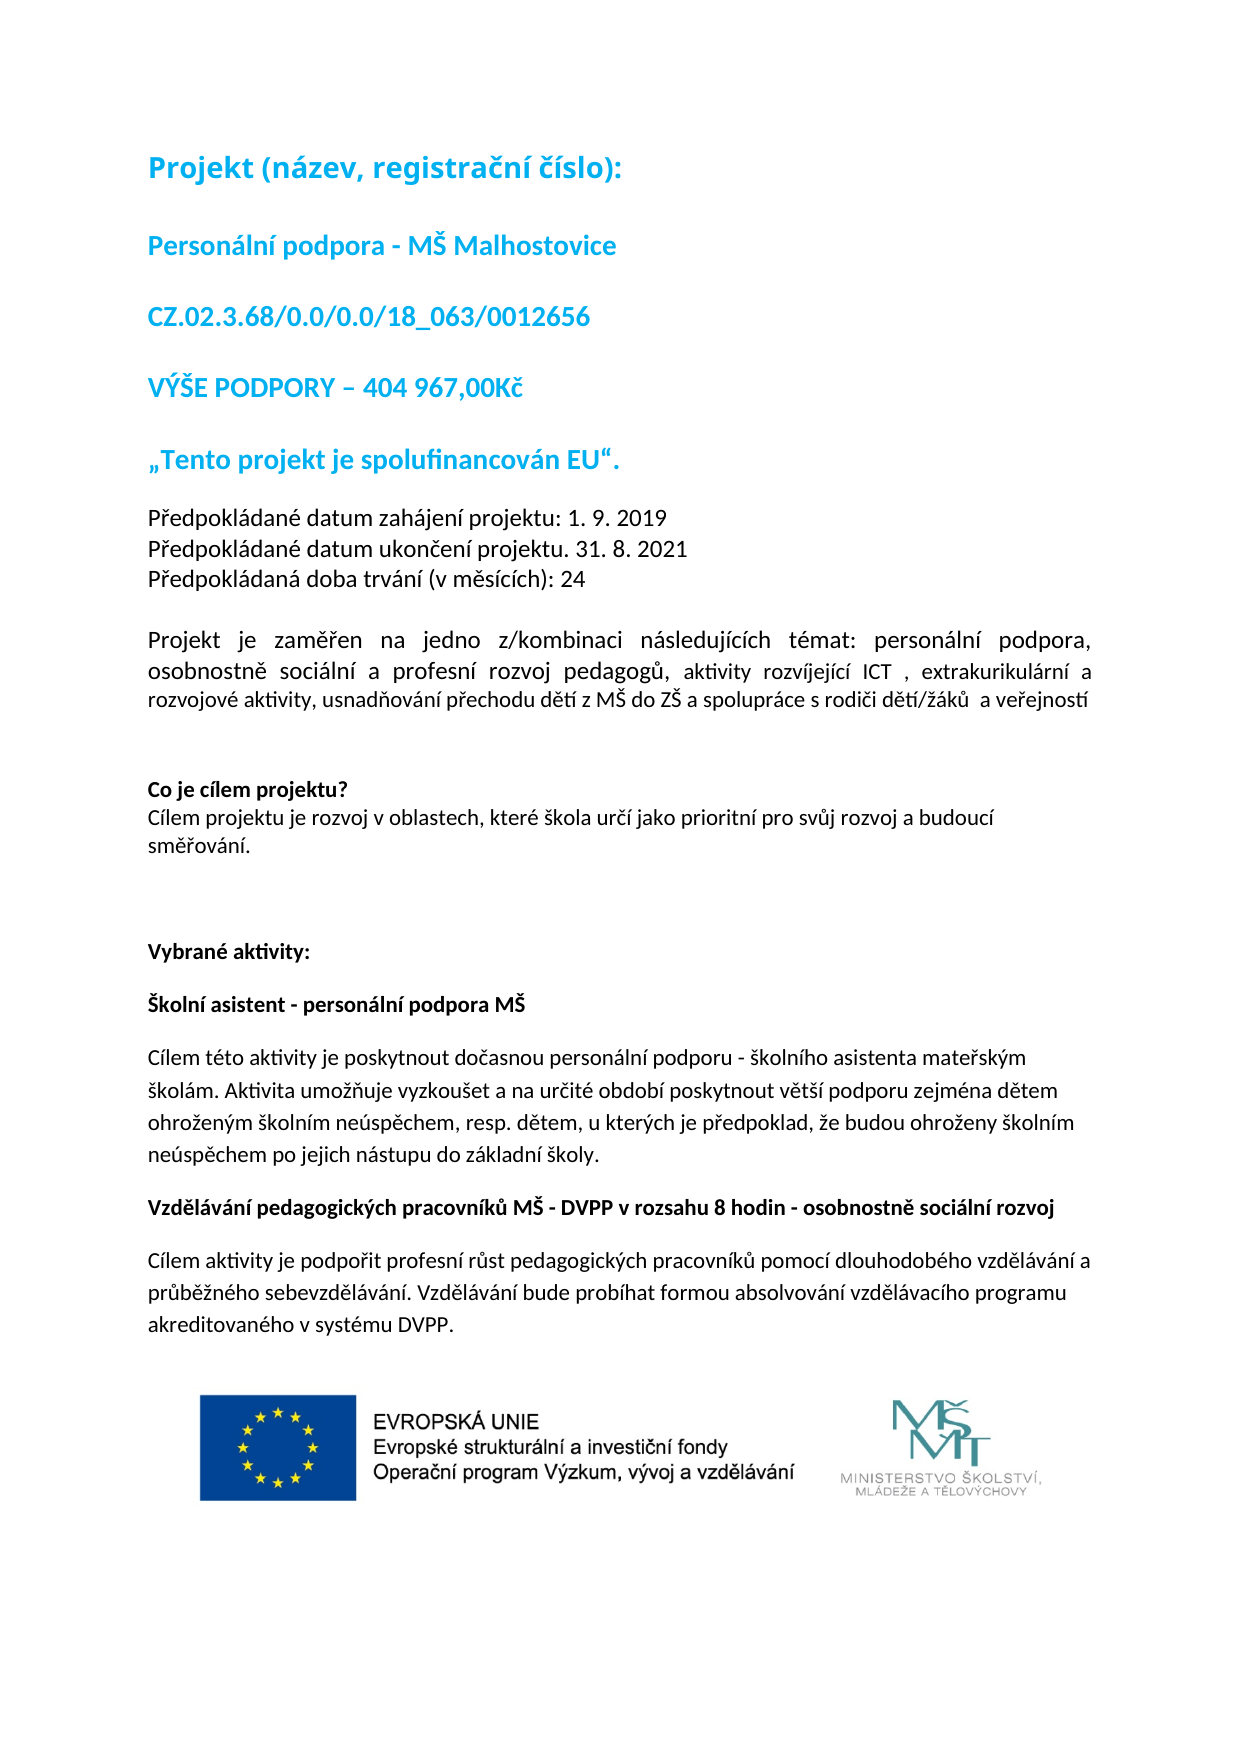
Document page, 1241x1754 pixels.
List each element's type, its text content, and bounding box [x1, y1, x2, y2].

text Školní asistent - personální podpora MŠ [148, 991, 1093, 1018]
text Cílem projektu je rozvoj v oblastech, které škola určí jako prioritní pro svůj rozvoj a budoucí [148, 803, 1093, 831]
text VÝŠE PODPORY – 404 967,00Kč [148, 369, 1093, 405]
text Cílem aktivity je podpořit profesní růst pedagogických pracovníků pomocí dlouhodobého vzdělávání a průběžného sebevzdělávání. Vzdělávání bude probíhat formou absolvování vzdělávacího programu akreditovaného v systému DVPP. [148, 1246, 1093, 1342]
text Vybrané aktivity: [148, 937, 1093, 966]
text Cílem této aktivity je poskytnout dočasnou personální podporu - školního asistenta mateřským školám. Aktivita umožňuje vyzkoušet a na určité období poskytnout větší podporu zejména dětem ohroženým školním neúspěchem, resp. dětem, u kterých je předpoklad, že budou ohroženy školním neúspěchem po jejich nástupu do základní školy. [148, 1043, 1093, 1168]
text Předpokládané datum zahájení projektu: 1. 9. 2019 [148, 502, 1093, 533]
text Vzdělávání pedagogických pracovníků MŠ - DVPP v rozsahu 8 hodin - osobnostně sociální rozvoj [148, 1193, 1093, 1221]
picture [147, 1342, 1093, 1553]
text Co je cílem projektu? [148, 775, 1093, 803]
text „Tento projekt je spolufinancován EU“. [148, 441, 1093, 476]
text Projekt je zaměřen na jedno z/kombinaci následujících témat: personální podpora, osobnostně sociální a profesní rozvoj pedagogů, aktivity rozvíjející ICT , extrakurikulární a rozvojové aktivity, usnadňování přechodu dětí z MŠ do ZŠ a spolupráce s rodiči dětí/žáků a veřejností [148, 624, 1093, 714]
text směřování. [148, 831, 1093, 859]
text CZ.02.3.68/0.0/0.0/18_063/0012656 [148, 298, 1093, 334]
text Předpokládaná doba trvání (v měsících): 24 [148, 563, 1093, 594]
text Předpokládané datum ukončení projektu. 31. 8. 2021 [148, 533, 1093, 563]
text Personální podpora - MŠ Malhostovice [148, 227, 1093, 263]
text Projekt (název, registrační číslo): [148, 148, 1093, 187]
